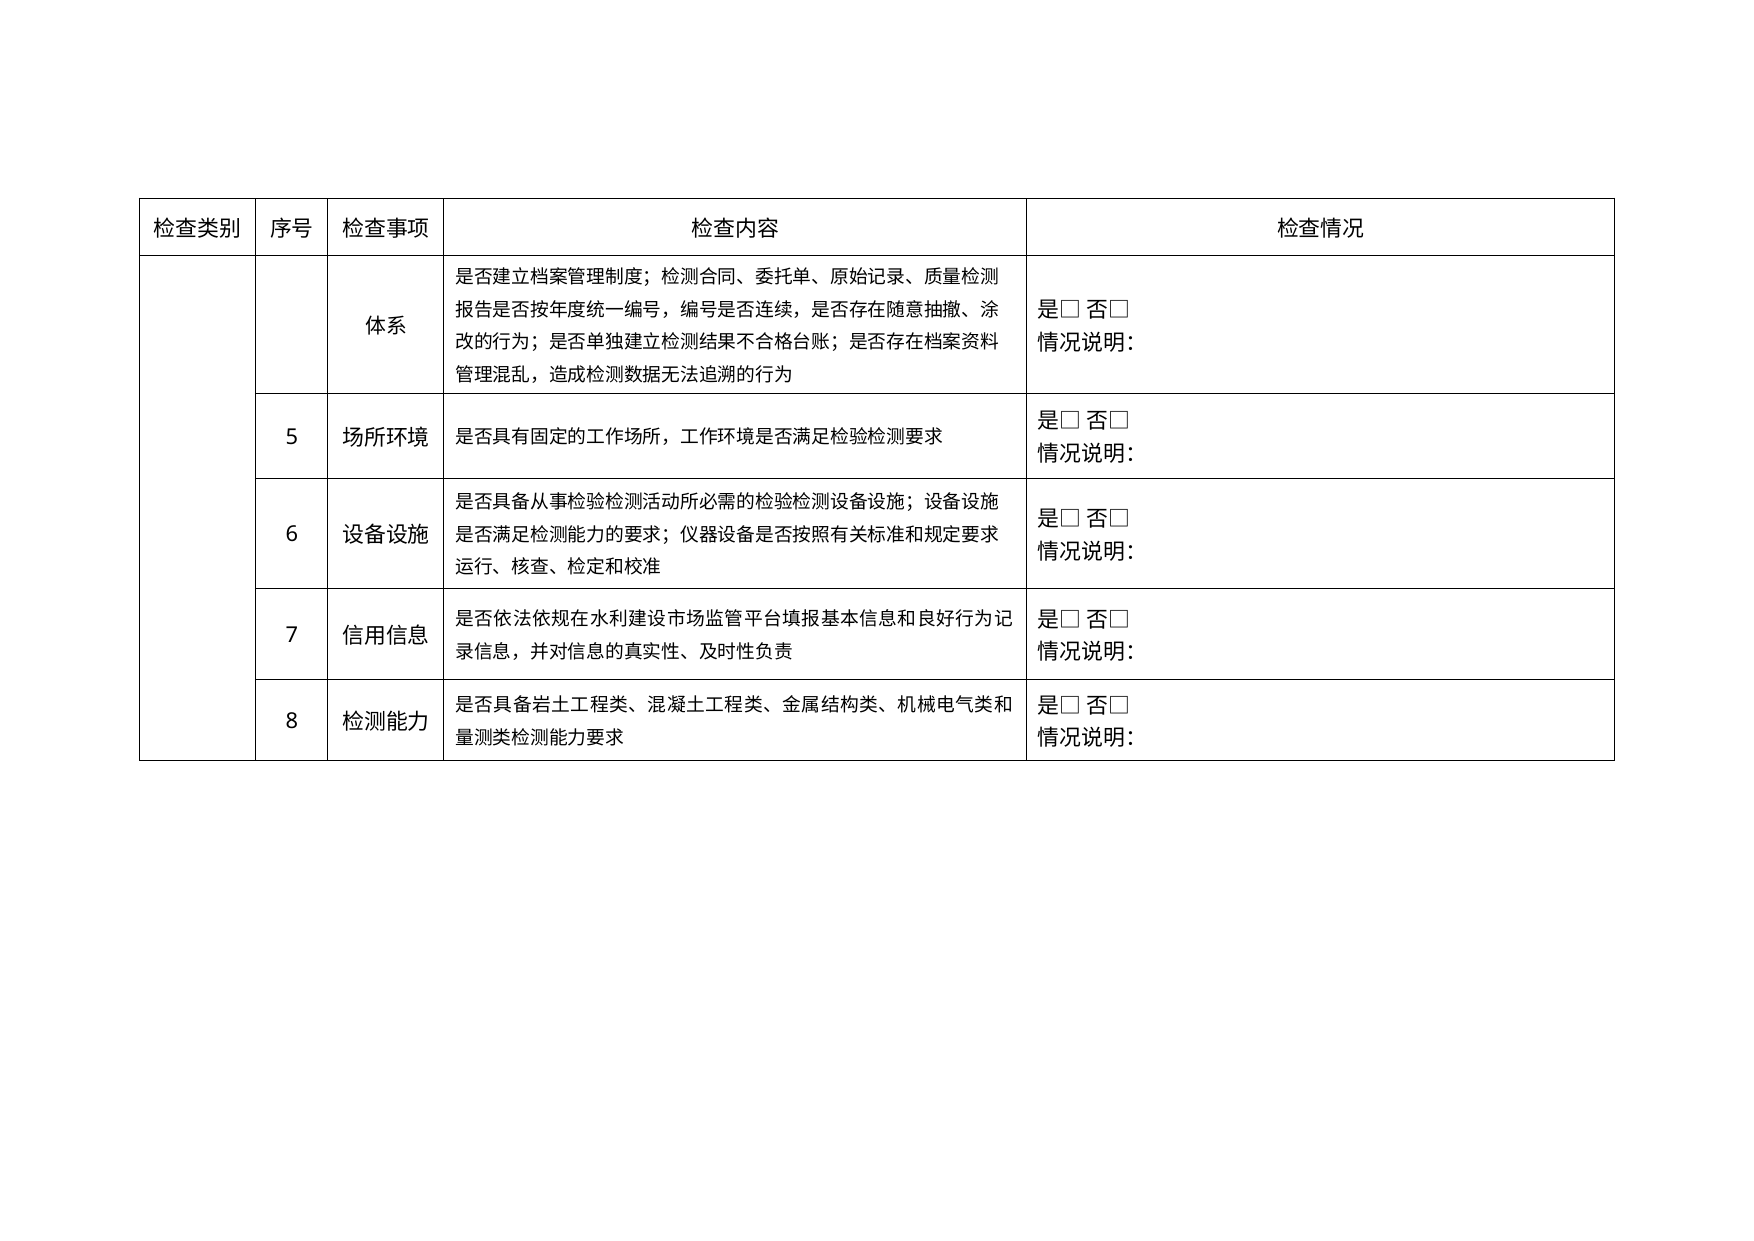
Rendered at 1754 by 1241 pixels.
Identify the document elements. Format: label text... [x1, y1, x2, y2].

table_header 检查内容 [444, 199, 1026, 255]
table_cell 是否建立档案管理制度；检测合同、委托单、原始记录、质量检测报告是否按年度统一编号，编号是否连续，是否存在随意抽撤、涂改的行为；是否单独建立检测结果不合格台账；是否存在档案资料管理混乱，造成检测数据无法追溯的行为 [444, 256, 1026, 393]
table_cell 场所环境 [328, 394, 443, 478]
table_cell 是否具有固定的工作场所，工作环境是否满足检验检测要求 [444, 394, 1026, 478]
table_cell 是否依法依规在水利建设市场监管平台填报基本信息和良好行为记录信息，并对信息的真实性、及时性负责 [444, 589, 1026, 679]
table_cell 技术管理和 质量保证体系 [328, 256, 443, 393]
table_cell 6 [256, 479, 327, 588]
table_cell 是否具备从事检验检测活动所必需的检验检测设备设施；设备设施是否满足检测能力的要求；仪器设备是否按照有关标准和规定要求运行、核查、检定和校准 [444, 479, 1026, 588]
table_cell 设备设施 [328, 479, 443, 588]
table_cell 是□ 否□ 情况说明： [1027, 680, 1614, 759]
table_cell 是否具备岩土工程类、混凝土工程类、金属结构类、机械电气类和量测类检测能力要求 [444, 680, 1026, 759]
table_cell 是□ 否□ 情况说明： [1027, 589, 1614, 679]
table_cell 是□ 否□ 情况说明： [1027, 479, 1614, 588]
table_header 检查情况 [1027, 199, 1614, 255]
table_header 序号 [256, 199, 327, 255]
table_cell 4 [256, 256, 327, 393]
table_cell 5 [256, 394, 327, 478]
table_cell 是□ 否□ 情况说明： [1027, 256, 1614, 393]
table_cell 检测能力 [328, 680, 443, 759]
table_header 检查事项 [328, 199, 443, 255]
table_cell 信用信息 [328, 589, 443, 679]
table_cell 7 [256, 589, 327, 679]
table_cell 8 [256, 680, 327, 759]
table_header 检查类别 [140, 199, 255, 255]
table_cell 是□ 否□ 情况说明： [1027, 394, 1614, 478]
